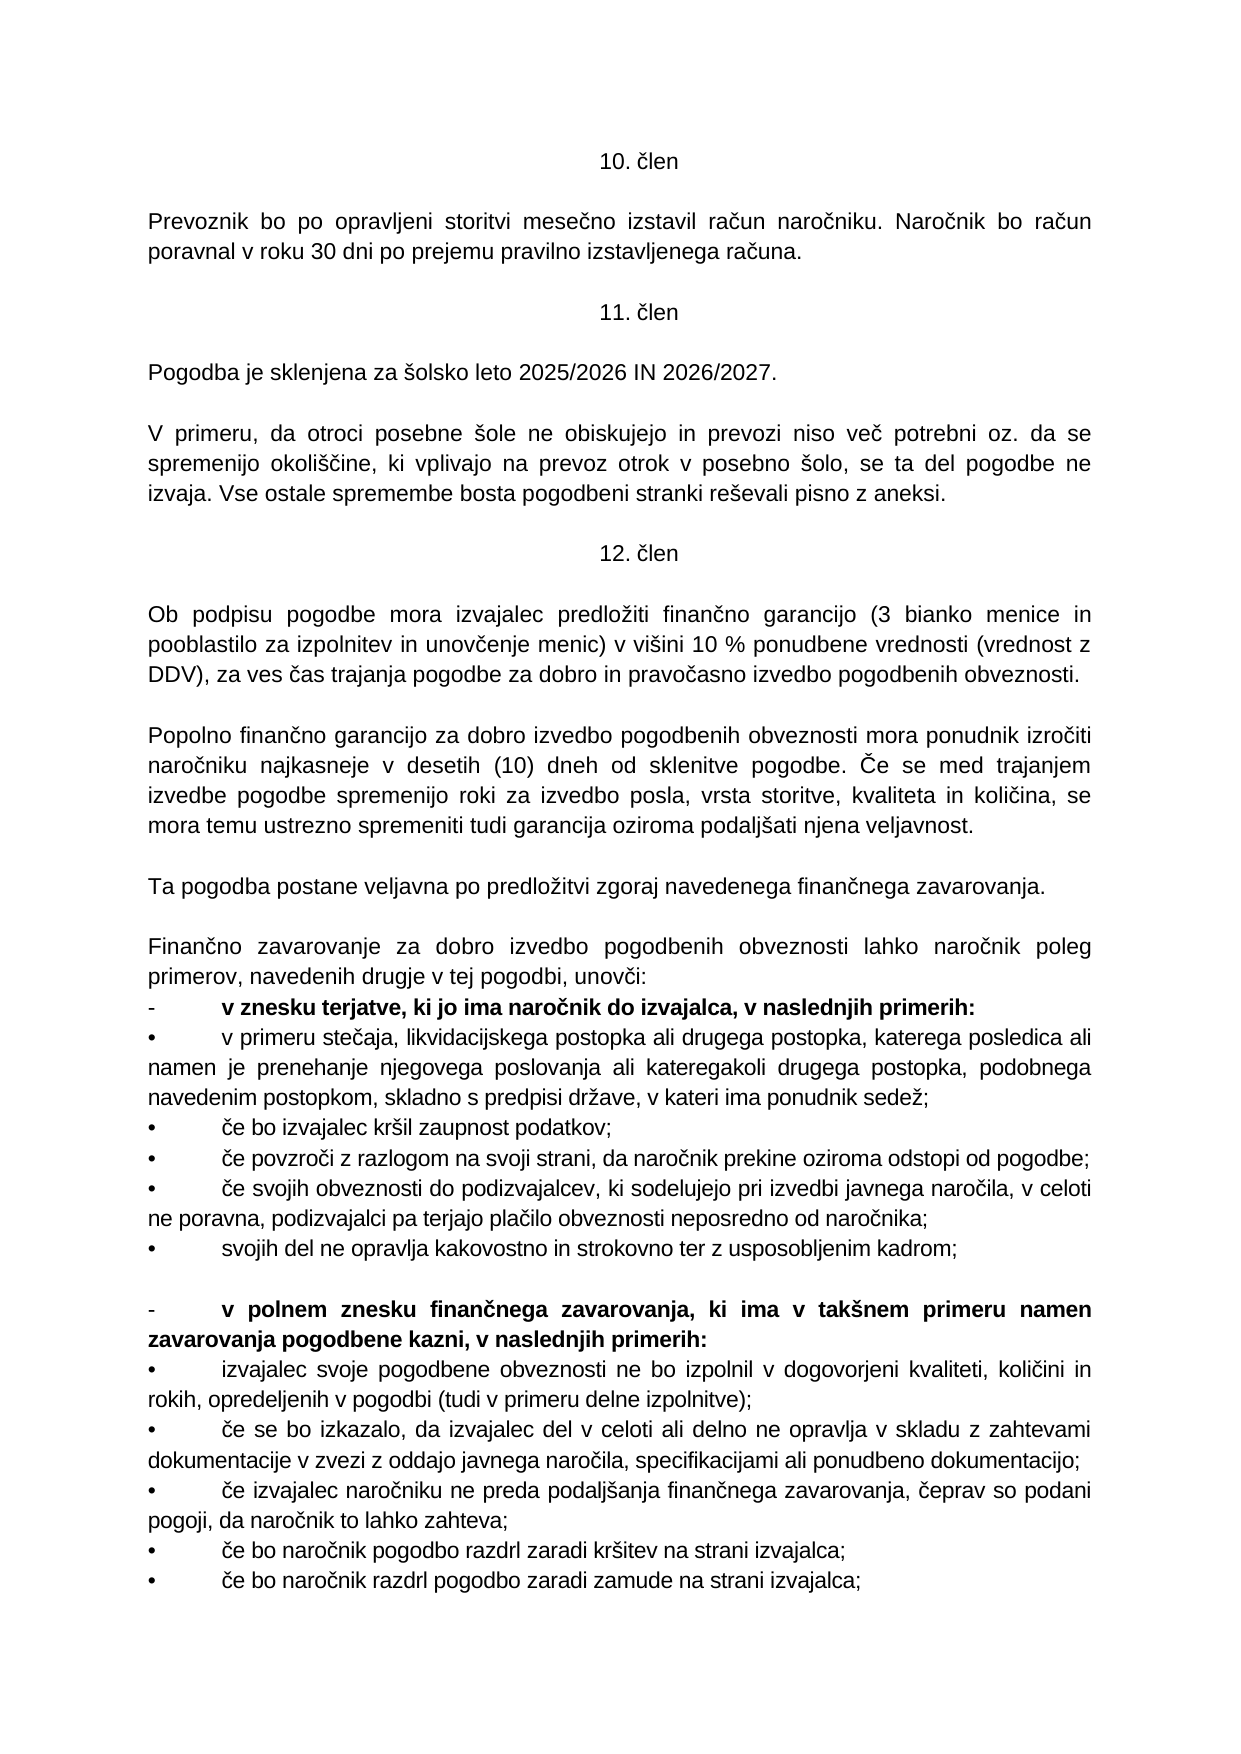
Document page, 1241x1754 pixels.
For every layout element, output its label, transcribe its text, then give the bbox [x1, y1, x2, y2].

text • če bo izvajalec kršil zaupnost podatkov; [148, 1114, 1092, 1141]
text • če se bo izkazalo, da izvajalec del v celoti ali delno ne opravlja v skladu z zahtevami dokumentacije v zvezi z oddajo javnega naročila, specifikacijami ali ponudbeno dokumentacijo; [148, 1416, 1092, 1473]
list člen [185, 299, 1092, 325]
text - v polnem znesku finančnega zavarovanja, ki ima v takšnem primeru namen zavarovanja pogodbene kazni, v naslednjih primerih: [148, 1296, 1092, 1352]
text Pogodba je sklenjena za šolsko leto 2025/2026 in 2026/2027. [148, 359, 1092, 386]
text • če svojih obveznosti do podizvajalcev, ki sodelujejo pri izvedbi javnega naročila, v celoti ne poravna, podizvajalci pa terjajo plačilo obveznosti neposredno od naročnika; [148, 1175, 1092, 1231]
text • izvajalec svoje pogodbene obveznosti ne bo izpolnil v dogovorjeni kvaliteti, količini in rokih, opredeljenih v pogodbi (tudi v primeru delne izpolnitve); [148, 1356, 1092, 1413]
text • če povzroči z razlogom na svoji strani, da naročnik prekine oziroma odstopi od pogodbe; [148, 1144, 1092, 1171]
text Ob podpisu pogodbe mora izvajalec predložiti finančno garancijo (3 bianko menice in pooblastilo za izpolnitev in unovčenje menic) v višini 10 % ponudbene vrednosti (vrednost z DDV), za ves čas trajanja pogodbe za dobro in pravočasno izvedbo pogodbenih obveznosti. [148, 601, 1092, 688]
list člen [185, 148, 1092, 174]
text • svojih del ne opravlja kakovostno in strokovno ter z usposobljenim kadrom; [148, 1235, 1092, 1262]
text • če bo naročnik pogodbo razdrl zaradi kršitev na strani izvajalca; [148, 1537, 1092, 1564]
text Prevoznik bo po opravljeni storitvi mesečno izstavil račun naročniku. Naročnik bo račun poravnal v roku 30 dni po prejemu pravilno izstavljenega računa. [148, 208, 1092, 265]
text Finančno zavarovanje za dobro izvedbo pogodbenih obveznosti lahko naročnik poleg primerov, navedenih drugje v tej pogodbi, unovči: [148, 933, 1092, 990]
text V primeru, da otroci posebne šole ne obiskujejo in prevozi niso več potrebni oz. da se spremenijo okoliščine, ki vplivajo na prevoz otrok v posebno šolo, se ta del pogodbe ne izvaja. Vse ostale spremembe bosta pogodbeni stranki reševali pisno z aneksi. [148, 419, 1092, 506]
list člen [185, 540, 1092, 567]
text - v znesku terjatve, ki jo ima naročnik do izvajalca, v naslednjih primerih: [148, 993, 1092, 1020]
text Popolno finančno garancijo za dobro izvedbo pogodbenih obveznosti mora ponudnik izročiti naročniku najkasneje v desetih (10) dneh od sklenitve pogodbe. Če se med trajanjem izvedbe pogodbe spremenijo roki za izvedbo posla, vrsta storitve, kvaliteta in količina, se mora temu ustrezno spremeniti tudi garancija oziroma podaljšati njena veljavnost. [148, 722, 1092, 839]
text • če bo naročnik razdrl pogodbo zaradi zamude na strani izvajalca; [148, 1567, 1092, 1594]
text • v primeru stečaja, likvidacijskega postopka ali drugega postopka, katerega posledica ali namen je prenehanje njegovega poslovanja ali kateregakoli drugega postopka, podobnega navedenim postopkom, skladno s predpisi države, v kateri ima ponudnik sedež; [148, 1024, 1092, 1111]
text • če izvajalec naročniku ne preda podaljšanja finančnega zavarovanja, čeprav so podani pogoji, da naročnik to lahko zahteva; [148, 1477, 1092, 1533]
text Ta pogodba postane veljavna po predložitvi zgoraj navedenega finančnega zavarovanja. [148, 873, 1092, 899]
